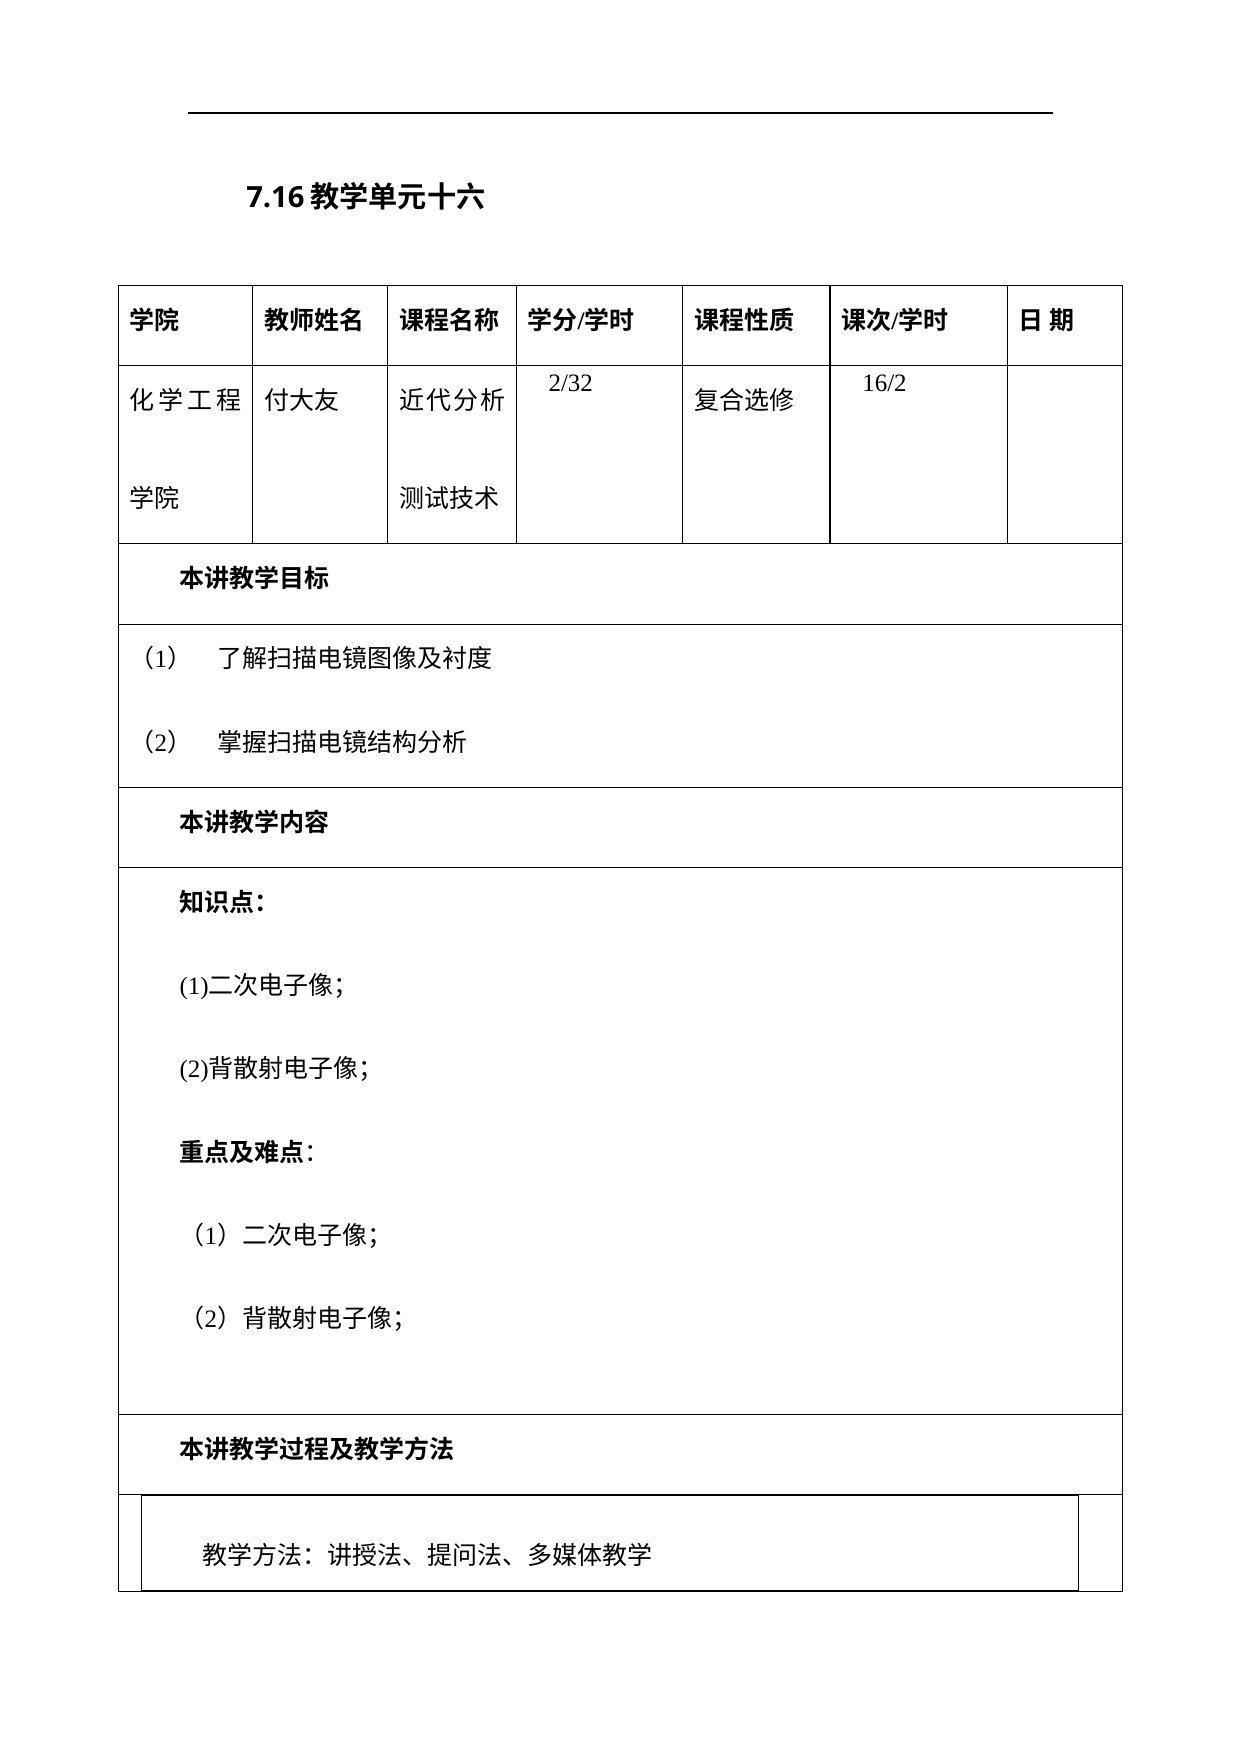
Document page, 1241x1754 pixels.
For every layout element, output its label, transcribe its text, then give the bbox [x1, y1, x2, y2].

table_cell 2/32 [517, 366, 682, 543]
table_cell （1） 了解扫描电镜图像及衬度 （2） 掌握扫描电镜结构分析 [119, 625, 1122, 787]
table_header 课次/学时 [831, 286, 1007, 365]
table_cell 化学工程学院 [119, 366, 252, 543]
table_cell [1008, 366, 1122, 543]
table_cell 本讲教学内容 [119, 788, 1122, 867]
table_cell 本讲教学过程及教学方法 [119, 1415, 1122, 1494]
table_cell 复合选修 [683, 366, 829, 543]
table_header 教师姓名 [253, 286, 387, 365]
subtitle 7.16教学单元十六 [187, 162, 1053, 227]
table_cell [1079, 1495, 1122, 1591]
table_cell [119, 1495, 141, 1591]
table_header 学院 [119, 286, 252, 365]
table_cell 付大友 [253, 366, 387, 543]
table_header 课程性质 [683, 286, 829, 365]
table_header 课程名称 [388, 286, 516, 365]
table_cell [142, 1496, 1078, 1590]
table_header 日 期 [1008, 286, 1122, 365]
table_cell 知识点： (1)二次电子像； (2)背散射电子像； 重点及难点： （1）二次电子像； （2）背散射电子像； [119, 868, 1122, 1414]
table_cell 本讲教学目标 [119, 544, 1122, 623]
table_cell 近代分析测试技术 [388, 366, 516, 543]
table_header 学分/学时 [517, 286, 682, 365]
table_cell 16/2 [831, 366, 1007, 543]
